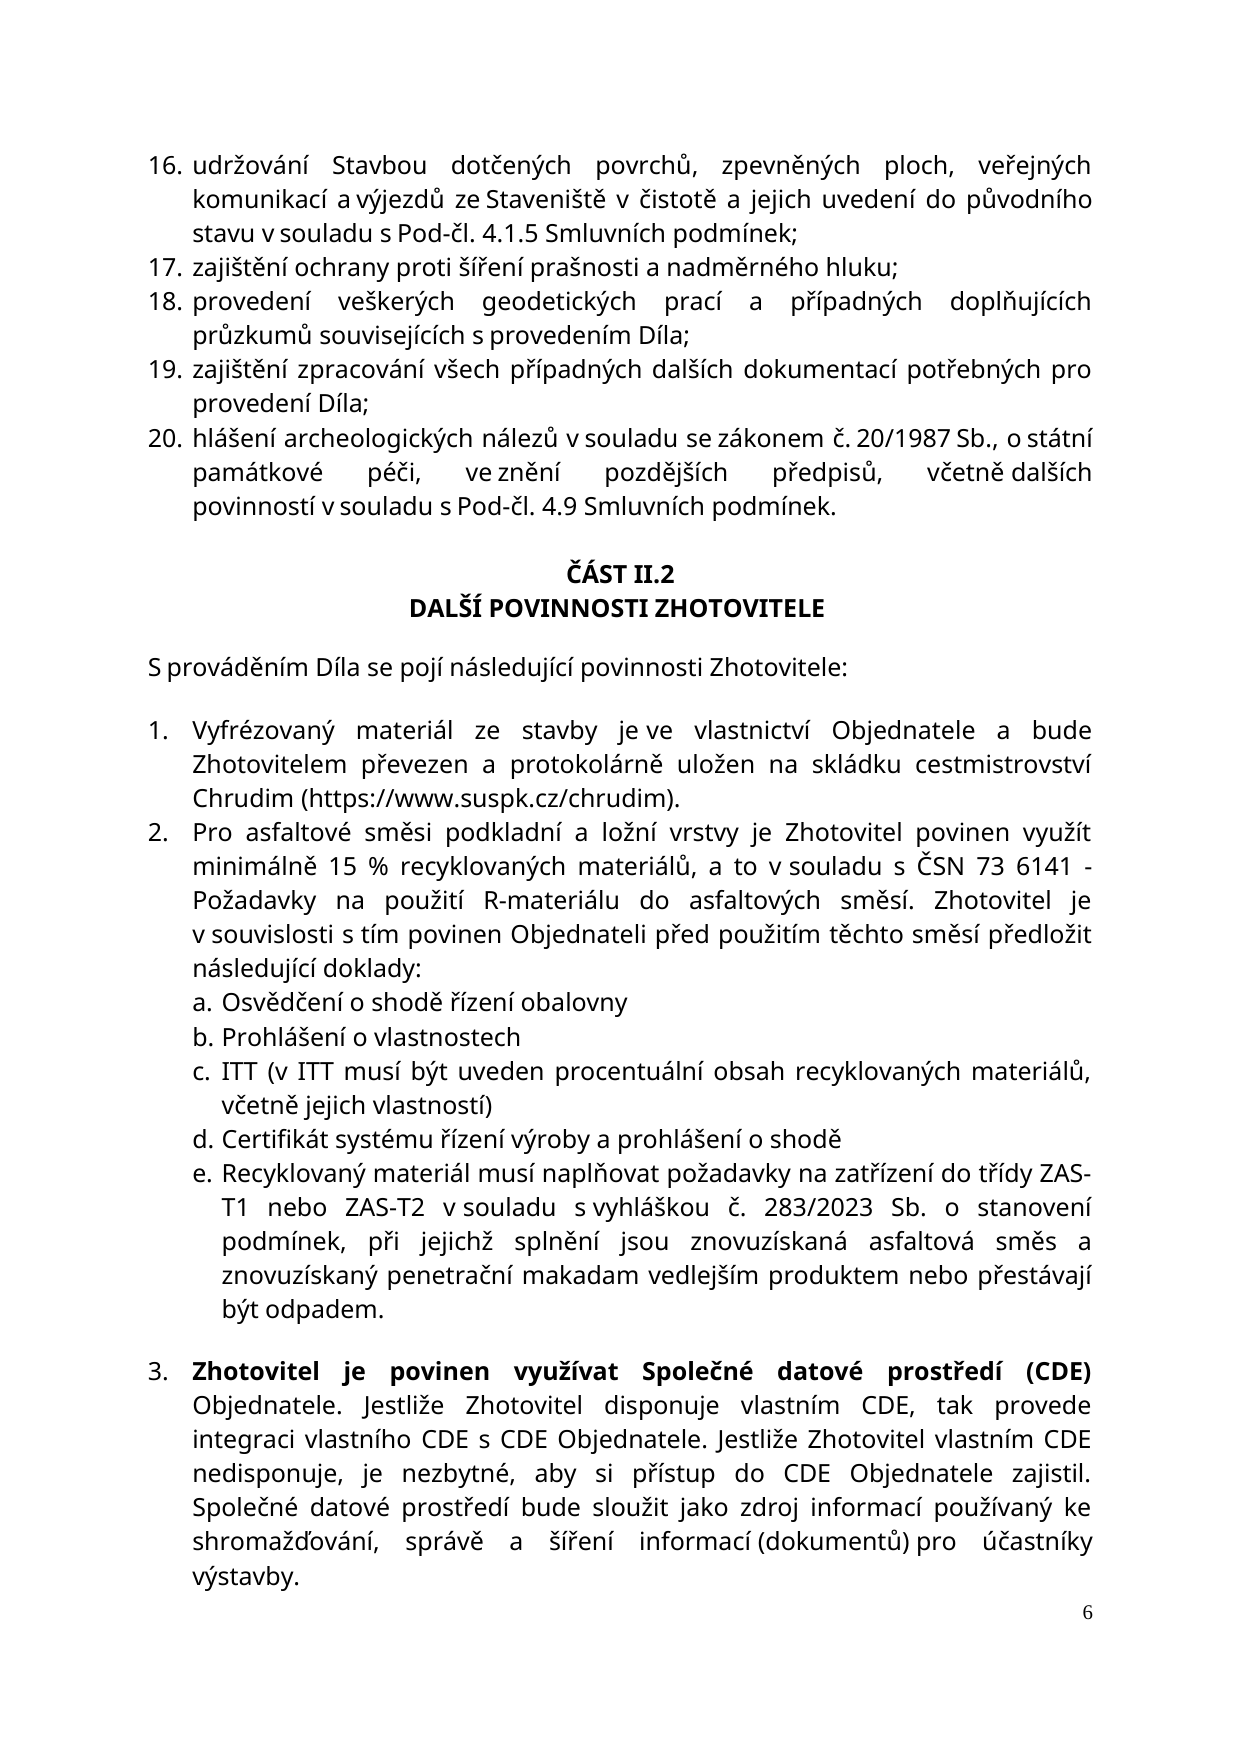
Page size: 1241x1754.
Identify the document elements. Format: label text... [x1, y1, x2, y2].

text DALŠÍ POVINNOSTI ZHOTOVITELE [148, 591, 1093, 624]
list hlášení archeologických nálezů v souladu se zákonem č. 20/1987 Sb., o státní památkové péči, ve znění pozdějších předpisů, včetně dalších povinností v souladu s Pod-čl. 4.9 Smluvních podmínek. [148, 420, 1093, 522]
text S prováděním Díla se pojí následující povinnosti Zhotovitele: [148, 650, 1093, 684]
list Recyklovaný materiál musí naplňovat požadavky na zatřízení do třídy ZAS-T1 nebo ZAS-T2 v souladu s vyhláškou č. 283/2023 Sb. o stanovení podmínek, při jejichž splnění jsou znovuzískaná asfaltová směs a znovuzískaný penetrační makadam vedlejším produktem nebo přestávají být odpadem. [192, 1155, 1093, 1326]
list ITT (v ITT musí být uveden procentuální obsah recyklovaných materiálů, včetně jejich vlastností) [192, 1053, 1093, 1121]
list provedení veškerých geodetických prací a případných doplňujících průzkumů souvisejících s provedením Díla; [148, 284, 1093, 352]
list Prohlášení o vlastnostech [192, 1019, 1093, 1053]
text ČÁST II.2 [148, 556, 1093, 591]
list Vyfrézovaný materiál ze stavby je ve vlastnictví Objednatele a bude Zhotovitelem převezen a protokolárně uložen na skládku cestmistrovství Chrudim (https://www.suspk.cz/chrudim). [148, 713, 1093, 815]
list zajištění ochrany proti šíření prašnosti a nadměrného hluku; [148, 250, 1093, 284]
list Certifikát systému řízení výroby a prohlášení o shodě [192, 1121, 1093, 1155]
list Pro asfaltové směsi podkladní a ložní vrstvy je Zhotovitel povinen využít minimálně 15 % recyklovaných materiálů, a to v souladu s ČSN 73 6141 - Požadavky na použití R-materiálu do asfaltových směsí. Zhotovitel je v souvislosti s tím povinen Objednateli před použitím těchto směsí předložit následující doklady: [148, 815, 1093, 985]
list udržování Stavbou dotčených povrchů, zpevněných ploch, veřejných komunikací a výjezdů ze Staveniště v čistotě a jejich uvedení do původního stavu v souladu s Pod-čl. 4.1.5 Smluvních podmínek; [148, 148, 1093, 250]
list zajištění zpracování všech případných dalších dokumentací potřebných pro provedení Díla; [148, 352, 1093, 420]
list Osvědčení o shodě řízení obalovny [192, 985, 1093, 1019]
list Zhotovitel je povinen využívat Společné datové prostředí (CDE) Objednatele. Jestliže Zhotovitel disponuje vlastním CDE, tak provede integraci vlastního CDE s CDE Objednatele. Jestliže Zhotovitel vlastním CDE nedisponuje, je nezbytné, aby si přístup do CDE Objednatele zajistil. Společné datové prostředí bude sloužit jako zdroj informací používaný ke shromažďování, správě a šíření informací (dokumentů) pro účastníky výstavby. [148, 1354, 1093, 1592]
